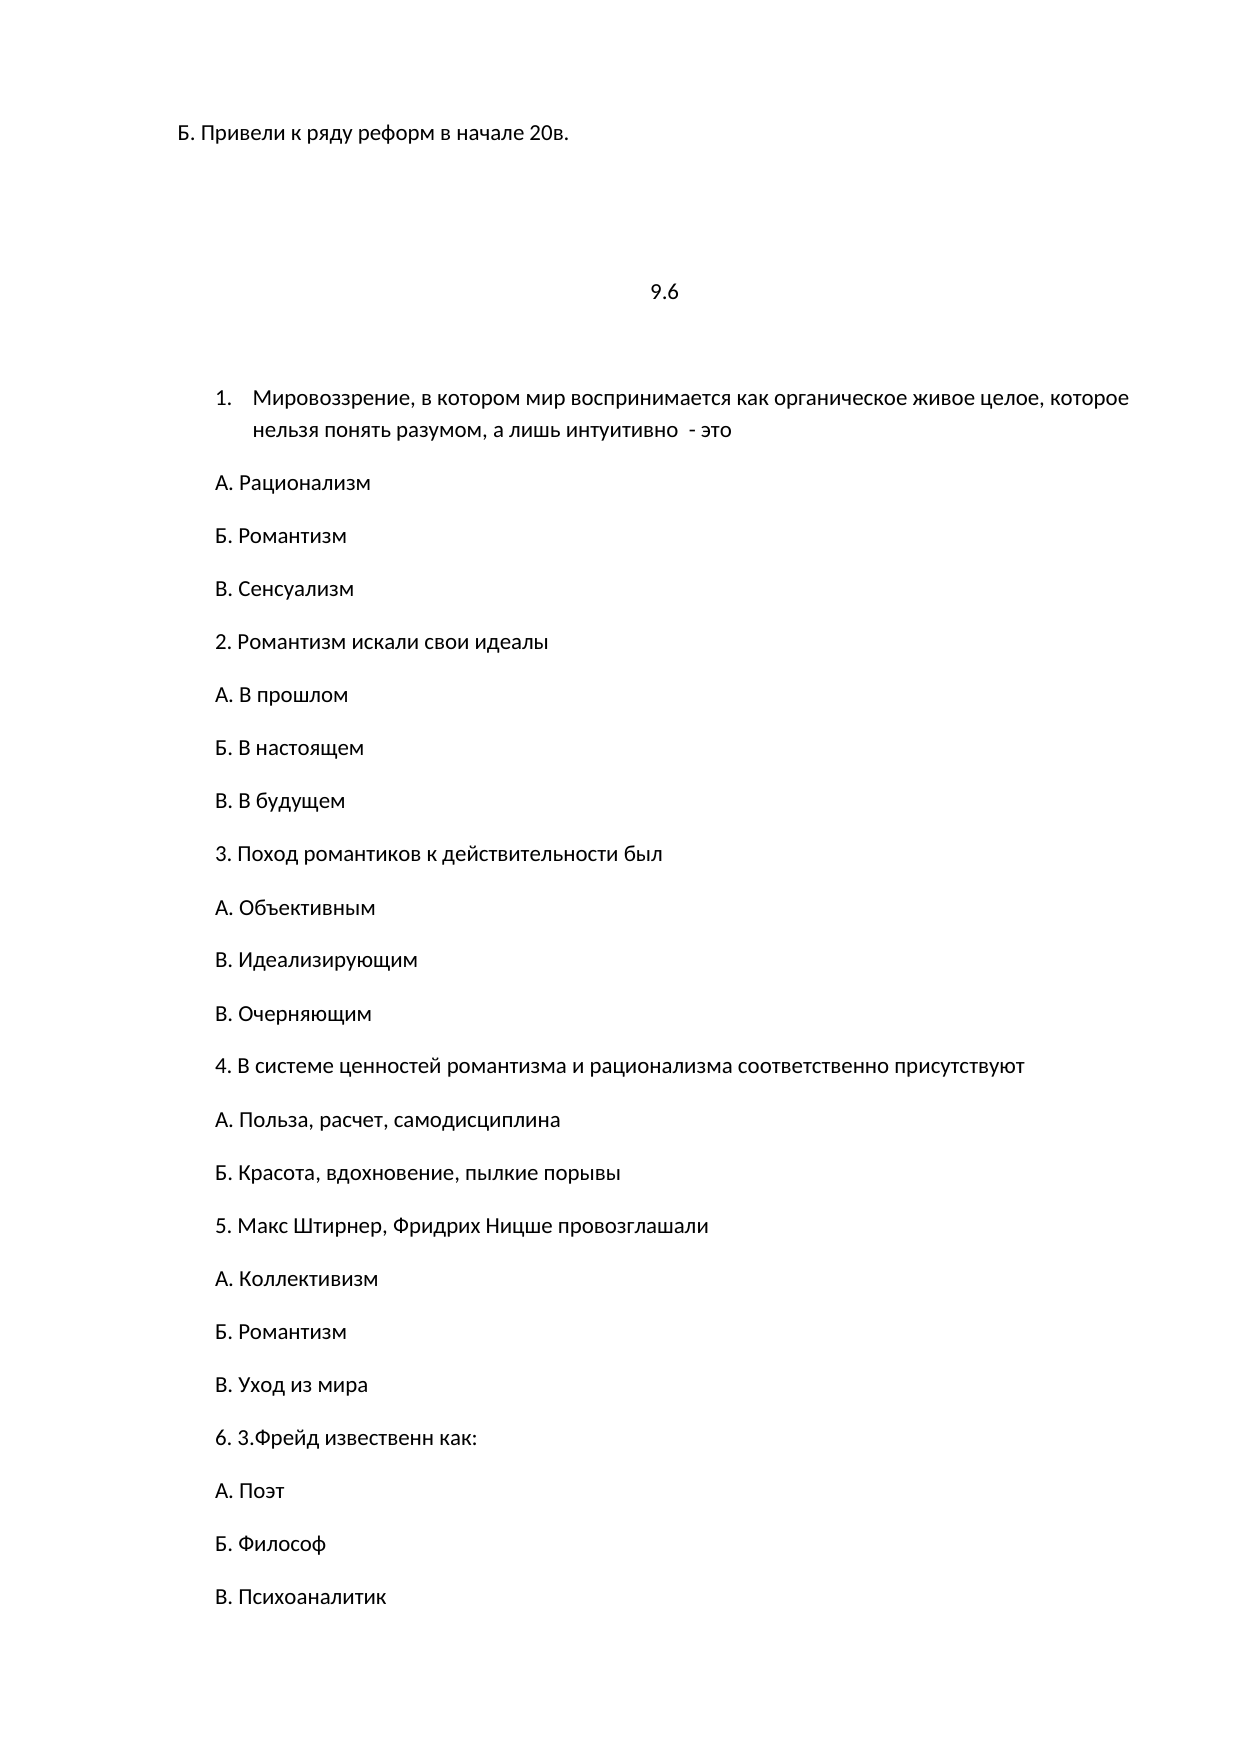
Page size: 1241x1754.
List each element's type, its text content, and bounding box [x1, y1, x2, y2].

text В. Сенсуализм [215, 574, 1152, 602]
list Мировоззрение, в котором мир воспринимается как органическое живое целое, которое нельзя понять разумом, а лишь интуитивно - это [215, 383, 1152, 443]
text А. В прошлом [215, 681, 1152, 708]
text А. Рационализм [215, 468, 1152, 496]
text 3. Поход романтиков к действительности был [215, 839, 1152, 868]
text Б. Привели к ряду реформ в начале 20в. [177, 118, 1152, 146]
text 5. Макс Штирнер, Фридрих Ницше провозглашали [215, 1211, 1152, 1239]
text В. Уход из мира [215, 1370, 1152, 1398]
text А. Поэт [215, 1476, 1152, 1504]
text 9.6 [177, 277, 1152, 305]
text В. В будущем [215, 787, 1152, 814]
text А. Коллективизм [215, 1264, 1152, 1292]
text 2. Романтизм искали свои идеалы [215, 627, 1152, 656]
text А. Объективным [215, 893, 1152, 921]
text Б. Романтизм [215, 1317, 1152, 1345]
text В. Идеализирующим [215, 946, 1152, 974]
text В. Очерняющим [215, 999, 1152, 1027]
text Б. В настоящем [215, 733, 1152, 762]
text Б. Романтизм [215, 521, 1152, 549]
text В. Психоаналитик [215, 1582, 1152, 1610]
text 4. В системе ценностей романтизма и рационализма соответственно присутствуют [215, 1052, 1152, 1080]
text Б. Красота, вдохновение, пылкие порывы [215, 1158, 1152, 1186]
text 6. 3.Фрейд извественн как: [215, 1423, 1152, 1451]
text А. Польза, расчет, самодисциплина [215, 1105, 1152, 1133]
text Б. Философ [215, 1529, 1152, 1557]
